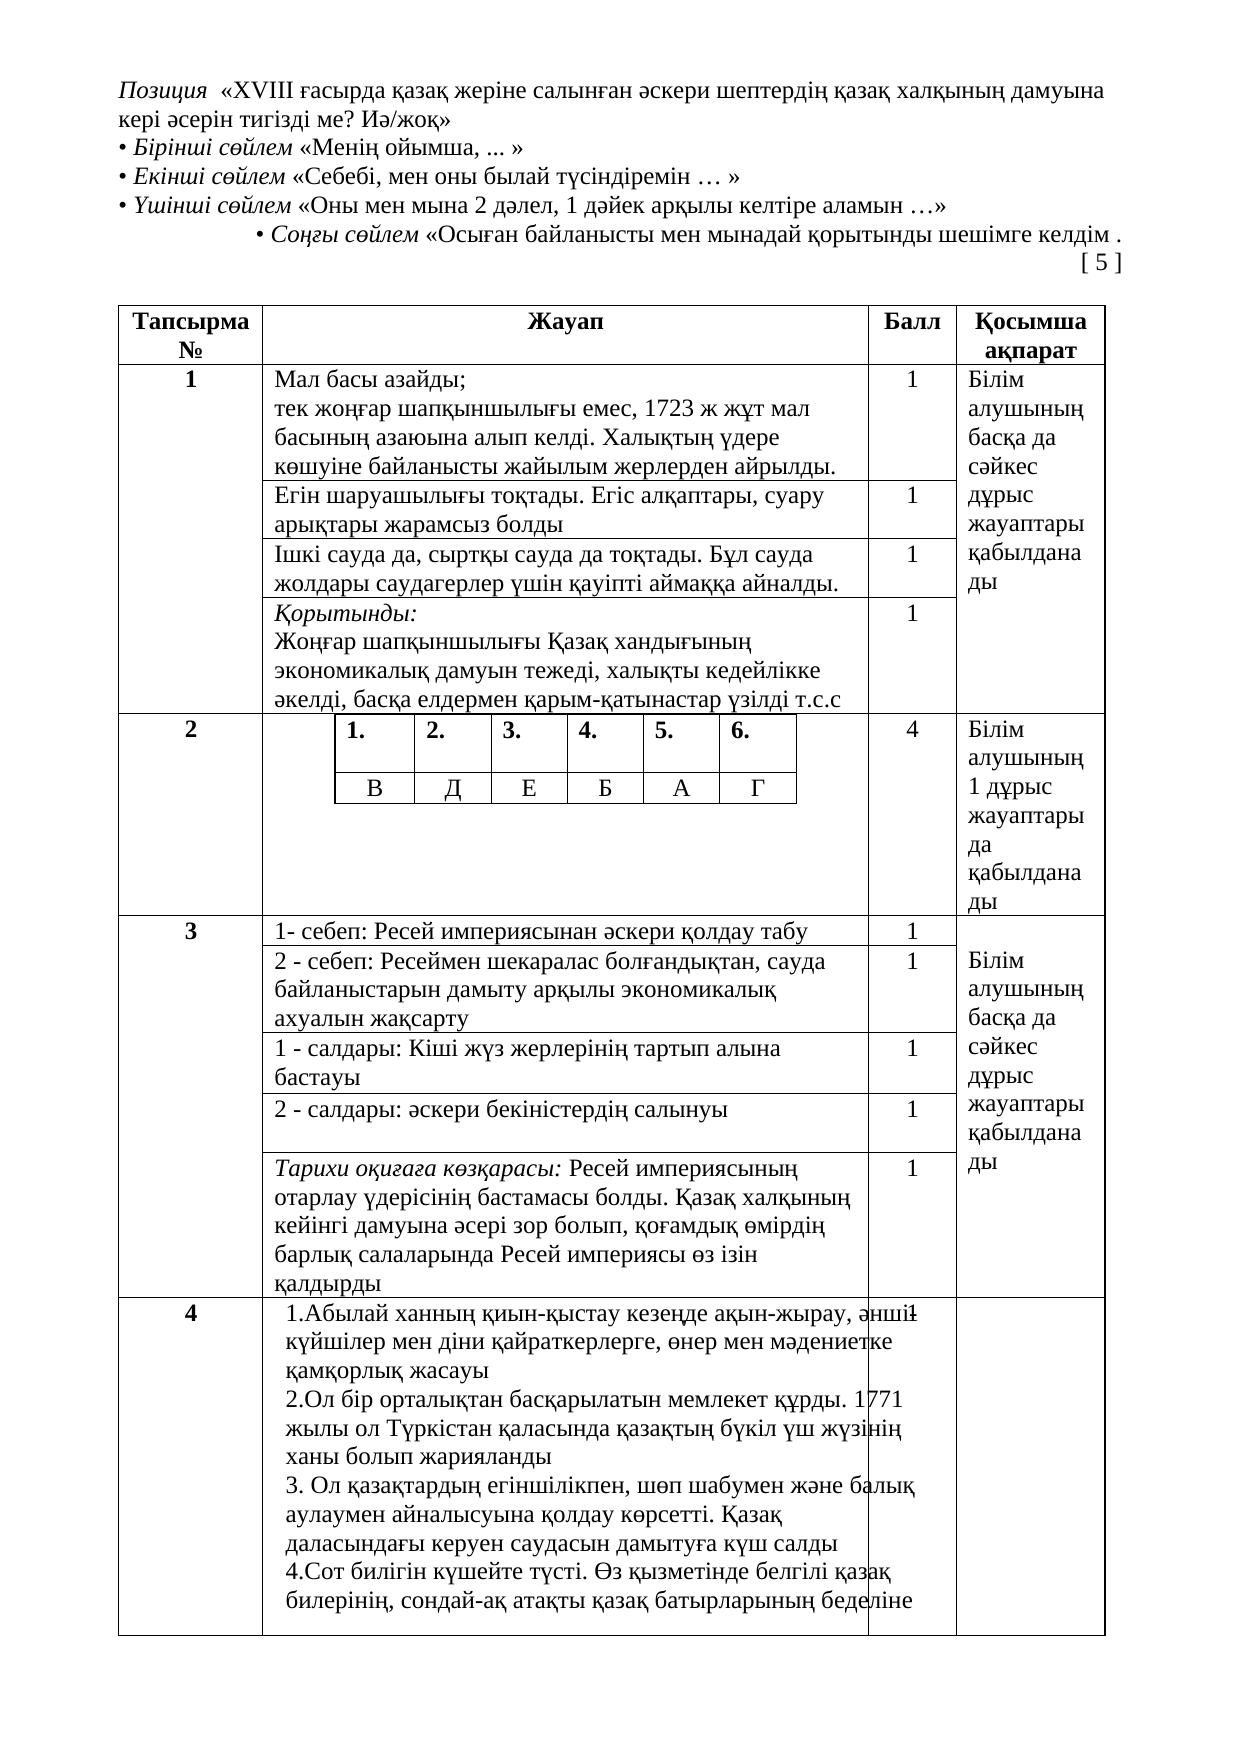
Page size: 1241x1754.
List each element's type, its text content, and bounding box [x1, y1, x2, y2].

text • Бірінші сөйлем «Менің ойымша, ... » [118, 132, 1122, 161]
table_cell Білім алушының басқа да сәйкес дұрыс жауаптары қабылданады [957, 916, 1104, 1297]
text • Соңғы сөйлем «Осыған байланысты мен мынадай қорытынды шешімге келдім . [ 5 ] [118, 219, 1122, 276]
table_cell Тарихи оқиғаға көзқарасы: Ресей империясының отарлау үдерісінің бастамасы болды. Қазақ халқының кейінгі дамуына әсері зор болып, қоғамдық өмірдің барлық салаларында Ресей империясы өз ізін қалдырды [263, 1153, 868, 1297]
table_cell Білім алушының басқа да сәйкес дұрыс жауаптары қабылданады [957, 365, 1104, 713]
text • Үшінші сөйлем «Оны мен мына 2 дәлел, 1 дәйек арқылы келтіре аламын …» [118, 190, 1122, 219]
table_cell [263, 714, 868, 915]
table_header Тапсырма № [119, 306, 262, 363]
table_cell 2 - себеп: Ресеймен шекаралас болғандықтан, сауда байланыстарын дамыту арқылы экономикалық ахуалын жақсарту [263, 946, 868, 1032]
table_header Жауап [263, 306, 868, 363]
table_cell Мал басы азайды; тек жоңғар шапқыншылығы емес, 1723 ж жұт мал басының азаюына алып келді. Халықтың үдере көшуіне байланысты жайылым жерлерден айрылды. [263, 365, 868, 479]
table_cell Егін шаруашылығы тоқтады. Егіс алқаптары, суару арықтары жарамсыз болды [263, 481, 868, 538]
table_cell 1 [869, 1033, 956, 1093]
text • Екінші сөйлем «Себебі, мен оны былай түсіндіремін … » [118, 161, 1122, 190]
table_cell 1 [119, 365, 262, 713]
table_cell Білім алушының 1 дұрыс жауаптары да қабылданады [957, 714, 1104, 915]
table_cell 1 [869, 946, 956, 1032]
table_cell 1 [869, 916, 956, 945]
table_cell 2 - салдары: әскери бекіністердің салынуы [263, 1094, 868, 1152]
table_cell 1 - салдары: Кіші жүз жерлерінің тартып алына бастауы [263, 1033, 868, 1093]
table_cell 1 [869, 365, 956, 479]
table_cell 1 [869, 1094, 956, 1152]
table_cell [263, 1298, 868, 1635]
table_header Қосымша ақпарат [957, 306, 1104, 363]
table_cell 4 [869, 714, 956, 915]
table_cell 1 [869, 481, 956, 538]
table_cell 1 [869, 1298, 956, 1635]
text Позиция «ХVIII ғасырда қазақ жеріне салынған әскери шептердің қазақ халқының дамуына кері әсерін тигізді ме? Иә/жоқ» [118, 75, 1122, 132]
table_header Балл [869, 306, 956, 363]
table_cell 3 [119, 916, 262, 1297]
table_cell Ішкі сауда да, сыртқы сауда да тоқтады. Бұл сауда жолдары саудагерлер үшін қауіпті аймаққа айналды. [263, 539, 868, 597]
table_cell 1 [869, 598, 956, 713]
table_cell 1 [869, 539, 956, 597]
table_cell Қорытынды: Жоңғар шапқыншылығы Қазақ хандығының экономикалық дамуын тежеді, халықты кедейлікке әкелді, басқа елдермен қарым-қатынастар үзілді т.с.с [263, 598, 868, 713]
table_cell [957, 1298, 1104, 1635]
table_cell 2 [119, 714, 262, 915]
table_cell 4 [119, 1298, 262, 1635]
table_cell 1 [869, 1153, 956, 1297]
table_cell 1- себеп: Ресей империясынан әскери қолдау табу [263, 916, 868, 945]
